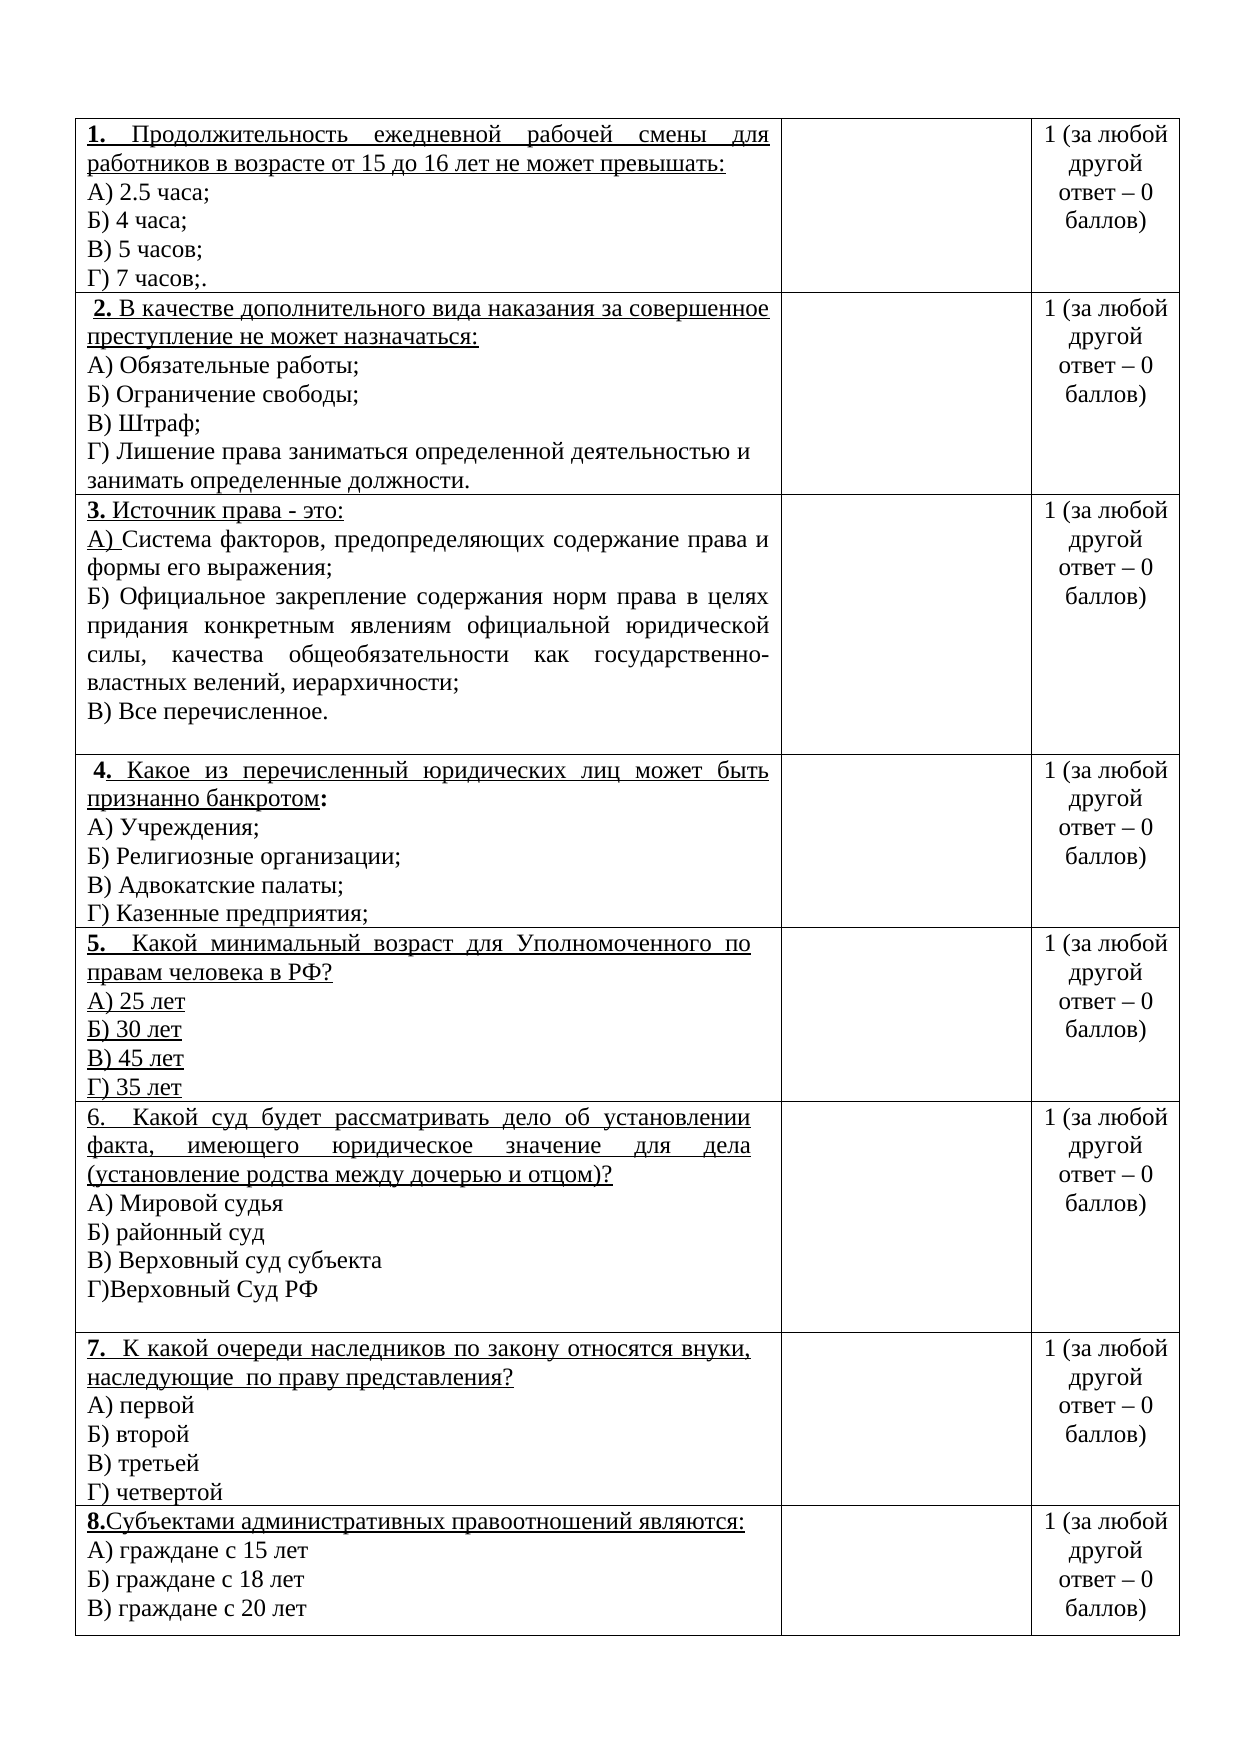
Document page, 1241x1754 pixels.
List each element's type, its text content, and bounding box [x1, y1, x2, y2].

table_cell 1 (за любой другой ответ – 0 баллов) [1032, 1333, 1179, 1505]
table_cell 1. Продолжительность ежедневной рабочей смены для работников в возрасте от 15 до 16 лет не может превышать: А) 2.5 часа; Б) 4 часа; В) 5 часов; Г) 7 часов;. [76, 119, 781, 292]
table_cell [782, 1102, 1031, 1332]
table_cell 1 (за любой другой ответ – 0 баллов) [1032, 755, 1179, 927]
table_cell [782, 1506, 1031, 1635]
table_cell 3. Источник права - это: А) Система факторов, предопределяющих содержание права и формы его выражения; Б) Официальное закрепление содержания норм права в целях придания конкретным явлениям официальной юридической силы, качества общеобязательности как государственно-властных велений, иерархичности; В) Все перечисленное. [76, 495, 781, 754]
table_cell 6. Какой суд будет рассматривать дело об установлении факта, имеющего юридическое значение для дела (установление родства между дочерью и отцом)? А) Мировой судья Б) районный суд В) Верховный суд субъекта Г)Верховный Суд РФ [76, 1102, 781, 1332]
table_cell [782, 119, 1031, 292]
table_cell 2. В качестве дополнительного вида наказания за совершенное преступление не может назначаться: А) Обязательные работы; Б) Ограничение свободы; В) Штраф; Г) Лишение права заниматься определенной деятельностью и занимать определенные должности. [76, 293, 781, 494]
table_cell [782, 755, 1031, 927]
table_cell [782, 1333, 1031, 1505]
table_cell 1 (за любой другой ответ – 0 баллов) [1032, 293, 1179, 494]
table_cell [782, 495, 1031, 754]
table_cell 1 (за любой другой ответ – 0 баллов) [1032, 1102, 1179, 1332]
table_cell [782, 293, 1031, 494]
table_cell 4. Какое из перечисленный юридических лиц может быть признанно банкротом: А) Учреждения; Б) Религиозные организации; В) Адвокатские палаты; Г) Казенные предприятия; [76, 755, 781, 927]
table_cell 7. К какой очереди наследников по закону относятся внуки, наследующие по праву представления? А) первой Б) второй В) третьей Г) четвертой [76, 1333, 781, 1505]
table_cell [782, 928, 1031, 1101]
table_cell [76, 1506, 781, 1635]
table_cell 1 (за любой другой ответ – 0 баллов) [1032, 119, 1179, 292]
table_cell 1 (за любой другой ответ – 0 баллов) [1032, 495, 1179, 754]
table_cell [1032, 1506, 1179, 1635]
table_cell 1 (за любой другой ответ – 0 баллов) [1032, 928, 1179, 1101]
table_cell 5. Какой минимальный возраст для Уполномоченного по правам человека в РФ? А) 25 лет Б) 30 лет В) 45 лет Г) 35 лет [76, 928, 781, 1101]
